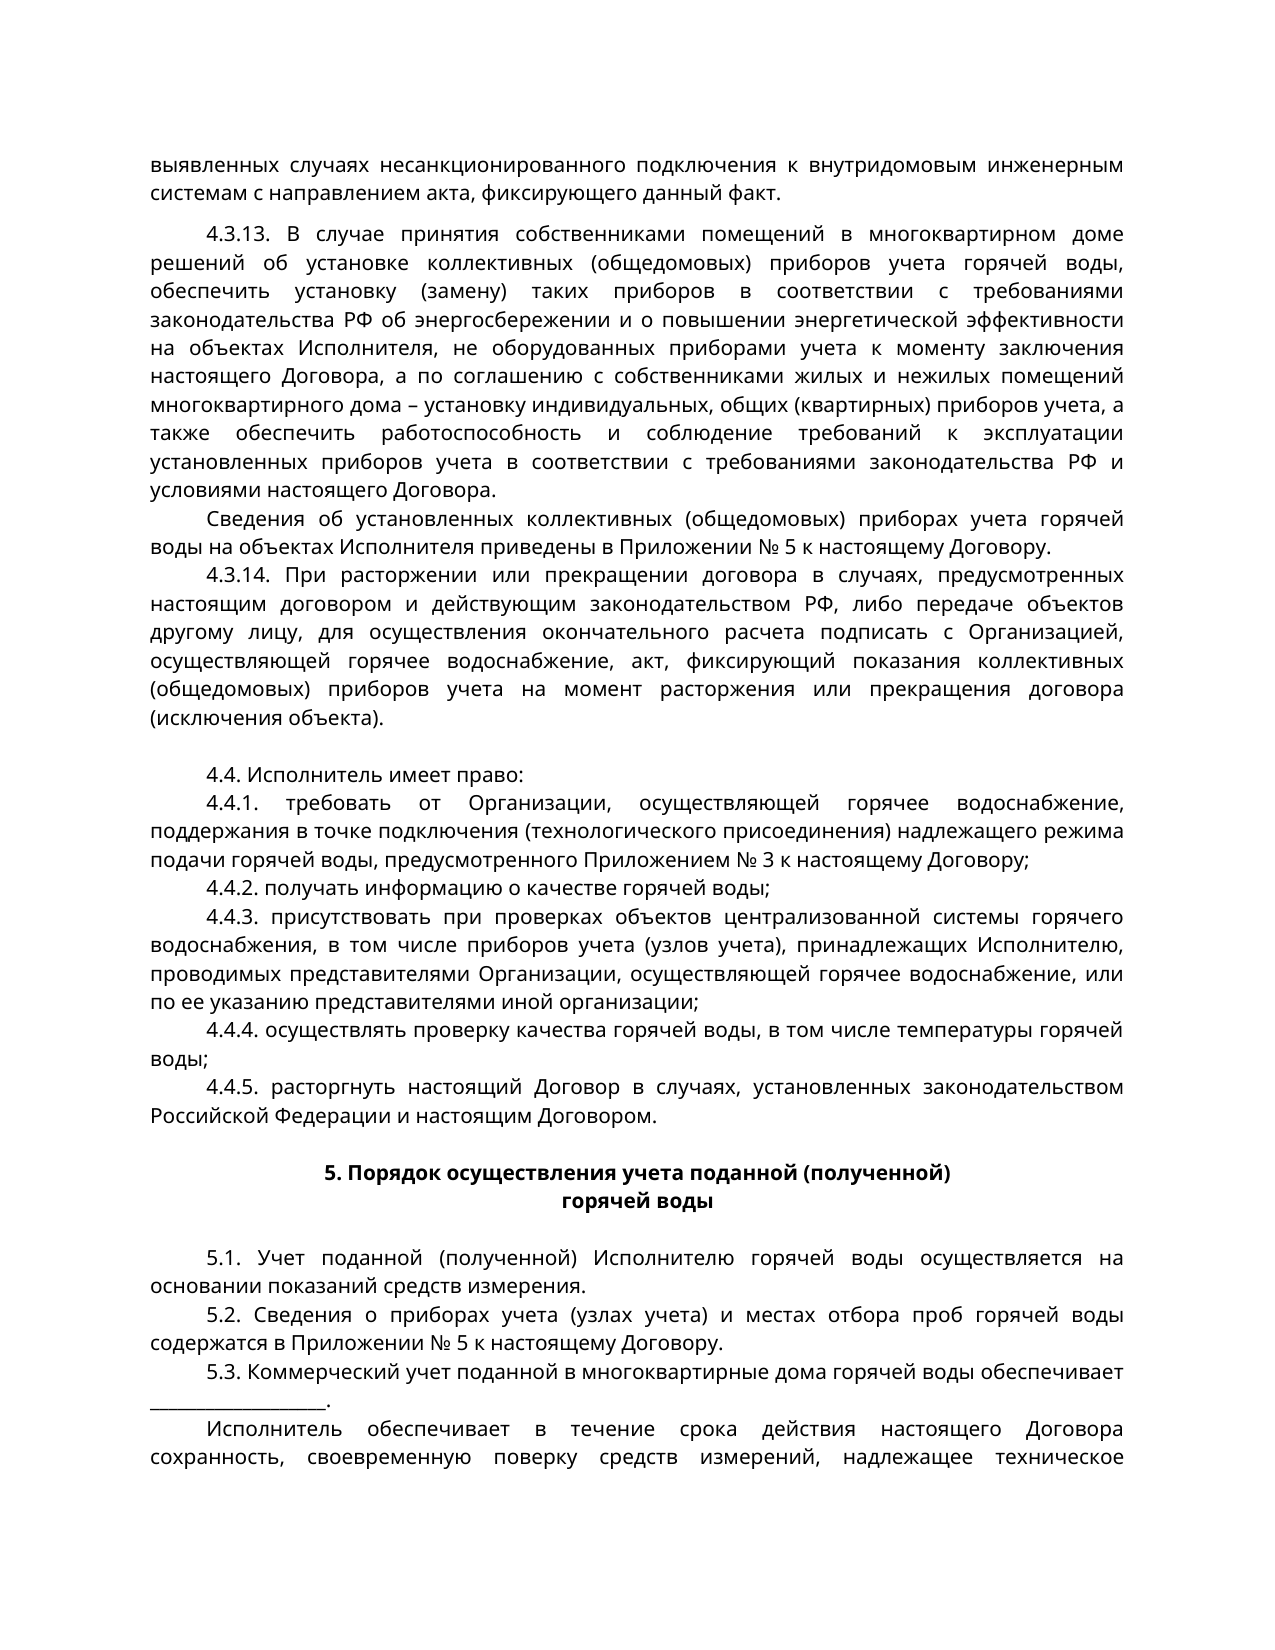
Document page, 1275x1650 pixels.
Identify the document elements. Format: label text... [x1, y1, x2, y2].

text 5.2. Сведения о приборах учета (узлах учета) и местах отбора проб горячей воды содержатся в Приложении № 5 к настоящему Договору. [150, 1300, 1125, 1357]
text 5.3. Коммерческий учет поданной в многоквартирные дома горячей воды обеспечивает ___________________. [150, 1357, 1125, 1414]
text горячей воды [150, 1186, 1125, 1215]
text 4.4.4. осуществлять проверку качества горячей воды, в том числе температуры горячей воды; [150, 1016, 1125, 1072]
text 4.3.13. В случае принятия собственниками помещений в многоквартирном доме решений об установке коллективных (общедомовых) приборов учета горячей воды, обеспечить установку (замену) таких приборов в соответствии с требованиями законодательства РФ об энергосбережении и о повышении энергетической эффективности на объектах Исполнителя, не оборудованных приборами учета к моменту заключения настоящего Договора, а по соглашению с собственниками жилых и нежилых помещений многоквартирного дома – установку индивидуальных, общих (квартирных) приборов учета, а также обеспечить работоспособность и соблюдение требований к эксплуатации установленных приборов учета в соответствии с требованиями законодательства РФ и условиями настоящего Договора. [150, 219, 1125, 504]
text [150, 1414, 1125, 1471]
text 4.4.2. получать информацию о качестве горячей воды; [150, 873, 1125, 902]
text 5.1. Учет поданной (полученной) Исполнителю горячей воды осуществляется на основании показаний средств измерения. [150, 1243, 1125, 1300]
text 4.4.3. присутствовать при проверках объектов централизованной системы горячего водоснабжения, в том числе приборов учета (узлов учета), принадлежащих Исполнителю, проводимых представителями Организации, осуществляющей горячее водоснабжение, или по ее указанию представителями иной организации; [150, 902, 1125, 1016]
text Сведения об установленных коллективных (общедомовых) приборах учета горячей воды на объектах Исполнителя приведены в Приложении № 5 к настоящему Договору. [150, 504, 1125, 561]
text 4.4. Исполнитель имеет право: [150, 760, 1125, 788]
text 4.4.5. расторгнуть настоящий Договор в случаях, установленных законодательством Российской Федерации и настоящим Договором. [150, 1072, 1125, 1129]
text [150, 150, 1125, 207]
text 4.4.1. требовать от Организации, осуществляющей горячее водоснабжение, поддержания в точке подключения (технологического присоединения) надлежащего режима подачи горячей воды, предусмотренного Приложением № 3 к настоящему Договору; [150, 788, 1125, 873]
text 4.3.14. При расторжении или прекращении договора в случаях, предусмотренных настоящим договором и действующим законодательством РФ, либо передаче объектов другому лицу, для осуществления окончательного расчета подписать с Организацией, осуществляющей горячее водоснабжение, акт, фиксирующий показания коллективных (общедомовых) приборов учета на момент расторжения или прекращения договора (исключения объекта). [150, 561, 1125, 731]
text 5. Порядок осуществления учета поданной (полученной) [150, 1158, 1125, 1186]
